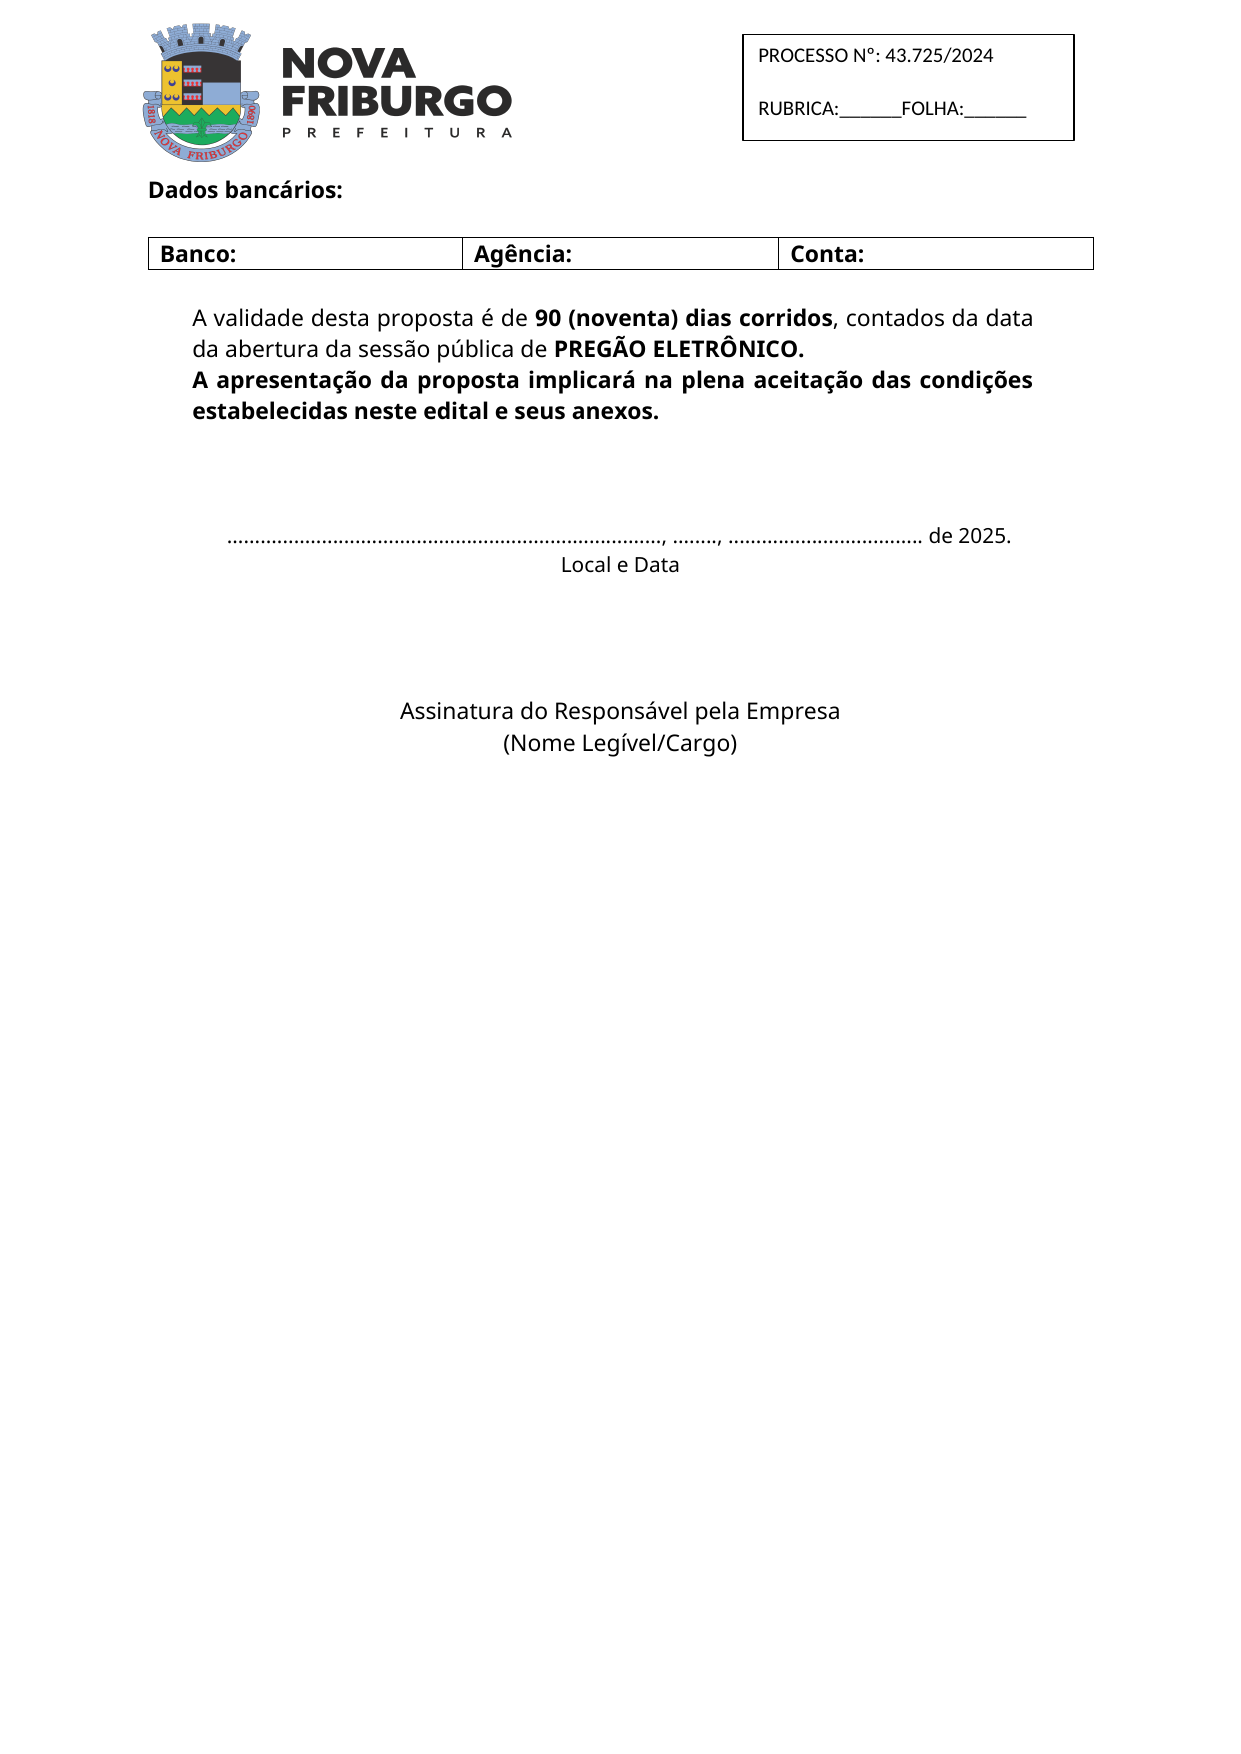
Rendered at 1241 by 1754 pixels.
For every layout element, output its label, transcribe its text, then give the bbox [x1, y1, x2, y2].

text A apresentação da proposta implicará na plena aceitação das condições estabelecidas neste edital e seus anexos. [192, 364, 1034, 426]
text Local e Data [148, 549, 1092, 578]
text .............................................................................., ........, ................................... de 2025. [148, 520, 1092, 549]
text (Nome Legível/Cargo) [148, 726, 1092, 758]
table_header Agência: [463, 238, 778, 269]
table_header Banco: [149, 238, 462, 269]
picture [128, 17, 526, 163]
text Assinatura do Responsável pela Empresa [148, 695, 1092, 726]
text A validade desta proposta é de 90 (noventa) dias corridos, contados da data da abertura da sessão pública de PREGÃO ELETRÔNICO. [192, 301, 1034, 364]
table_header Conta: [779, 238, 1093, 269]
text Dados bancários: [148, 174, 1092, 206]
